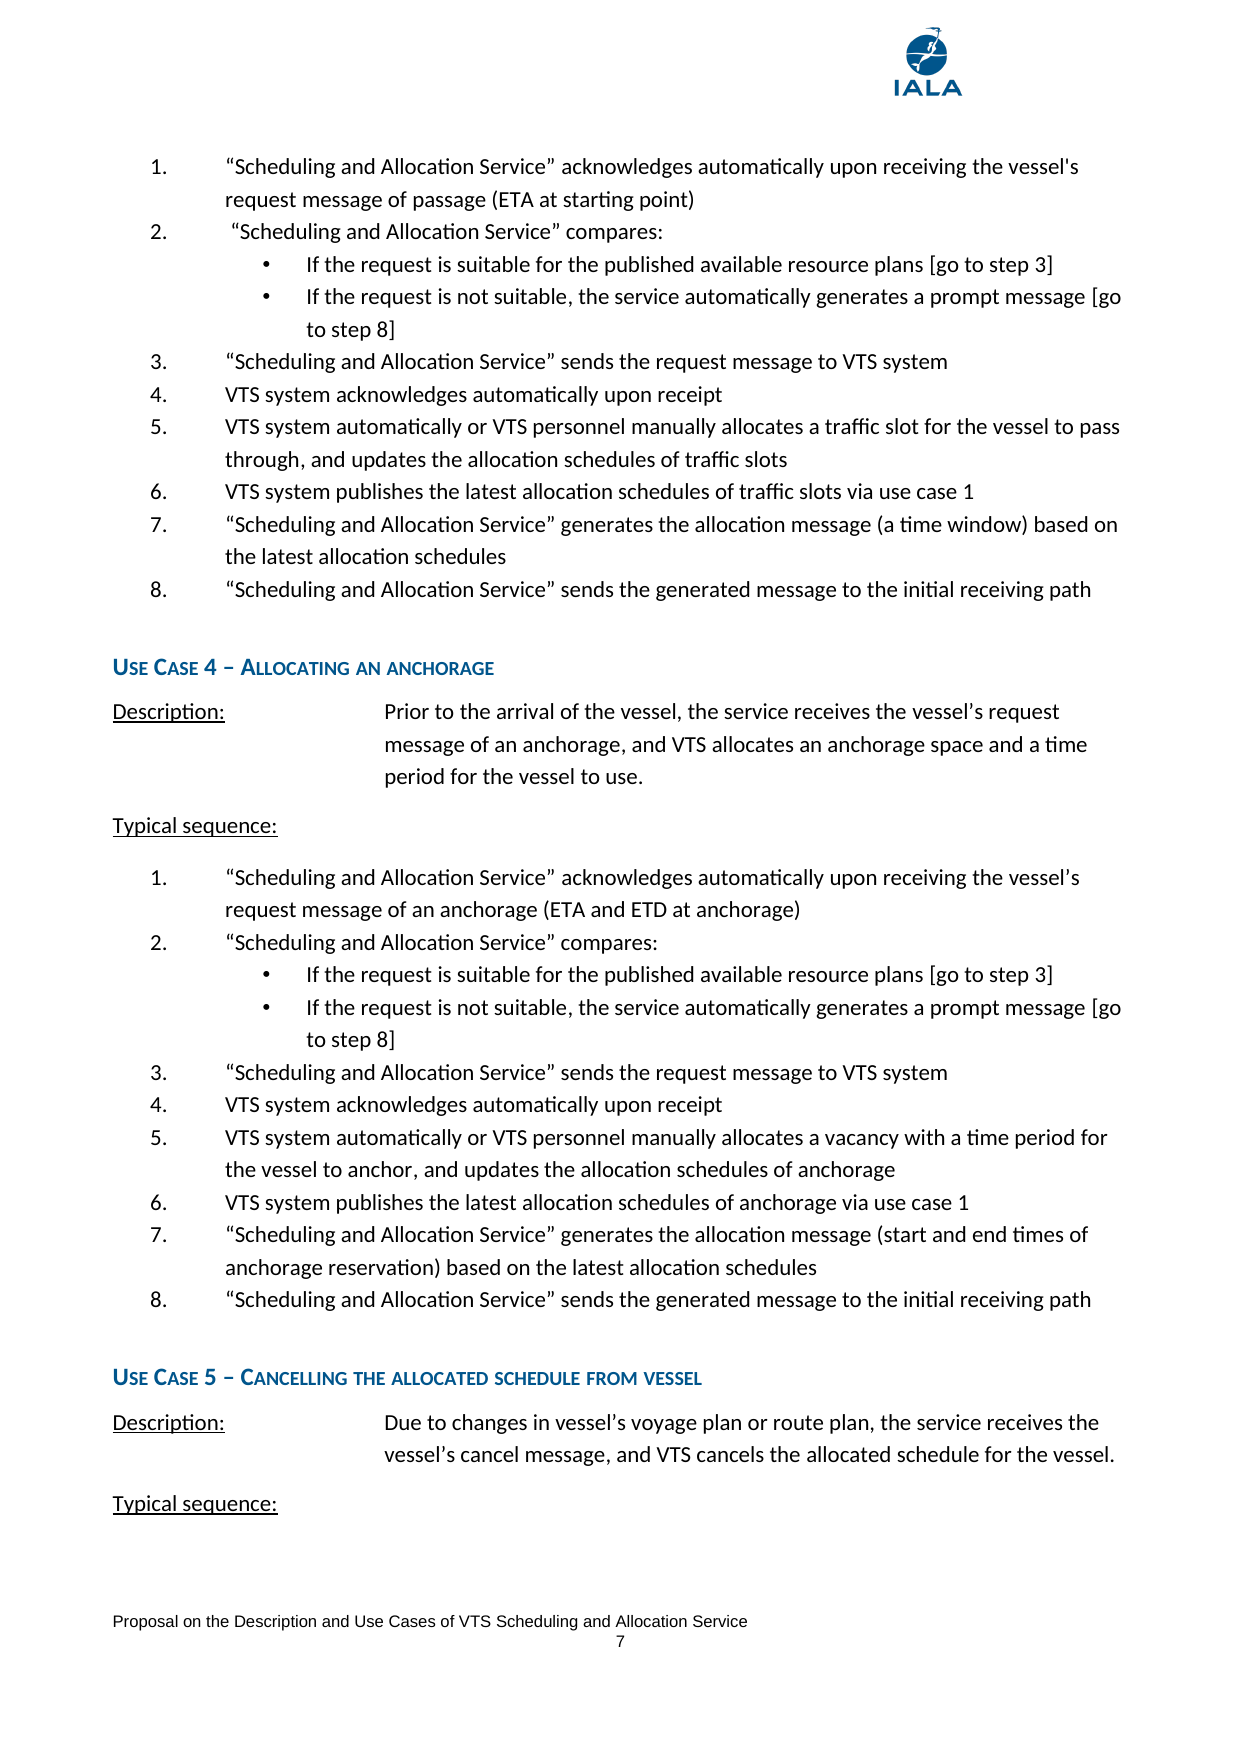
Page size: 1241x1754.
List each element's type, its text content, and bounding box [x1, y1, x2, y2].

list VTS system publishes the latest allocation schedules of anchorage via use case 1 [150, 1186, 1128, 1218]
list “Scheduling and Allocation Service” sends the request message to VTS system [150, 345, 1128, 377]
text Use Case 4 – Allocating an anchorage [112, 650, 1128, 682]
list VTS system acknowledges automatically upon receipt [150, 1088, 1128, 1121]
list “Scheduling and Allocation Service” sends the generated message to the initial receiving path [150, 1283, 1128, 1316]
list “Scheduling and Allocation Service” acknowledges automatically upon receiving the vessel's request message of passage (ETA at starting point) [150, 150, 1128, 215]
list VTS system acknowledges automatically upon receipt [150, 377, 1128, 410]
list “Scheduling and Allocation Service” acknowledges automatically upon receiving the vessel’s request message of an anchorage (ETA and ETD at anchorage) [150, 861, 1128, 926]
list VTS system automatically or VTS personnel manually allocates a traffic slot for the vessel to pass through, and updates the allocation schedules of traffic slots [150, 410, 1128, 475]
list If the request is suitable for the published available resource plans [go to step 3] [262, 958, 1128, 991]
text Description: Prior to the arrival of the vessel, the service receives the vessel’s request message of an anchorage, and VTS allocates an anchorage space and a time period for the vessel to use. [112, 695, 1128, 792]
list “Scheduling and Allocation Service” generates the allocation message (a time window) based on the latest allocation schedules [150, 507, 1128, 572]
list “Scheduling and Allocation Service” sends the generated message to the initial receiving path [150, 572, 1128, 605]
list “Scheduling and Allocation Service” compares: [150, 215, 1128, 247]
list “Scheduling and Allocation Service” compares: [150, 926, 1128, 958]
list If the request is suitable for the published available resource plans [go to step 3] [262, 247, 1128, 280]
text Typical sequence: [112, 1487, 1128, 1520]
list “Scheduling and Allocation Service” sends the request message to VTS system [150, 1056, 1128, 1088]
text Use Case 5 – Cancelling the allocated schedule from vessel [112, 1361, 1128, 1393]
text Typical sequence: [112, 809, 1128, 842]
picture [879, 19, 974, 111]
list “Scheduling and Allocation Service” generates the allocation message (start and end times of anchorage reservation) based on the latest allocation schedules [150, 1218, 1128, 1283]
text Description: Due to changes in vessel’s voyage plan or route plan, the service receives the vessel’s cancel message, and VTS cancels the allocated schedule for the vessel. [112, 1406, 1128, 1471]
list If the request is not suitable, the service automatically generates a prompt message [go to step 8] [262, 991, 1128, 1056]
list If the request is not suitable, the service automatically generates a prompt message [go to step 8] [262, 280, 1128, 345]
list VTS system automatically or VTS personnel manually allocates a vacancy with a time period for the vessel to anchor, and updates the allocation schedules of anchorage [150, 1121, 1128, 1186]
list VTS system publishes the latest allocation schedules of traffic slots via use case 1 [150, 475, 1128, 507]
